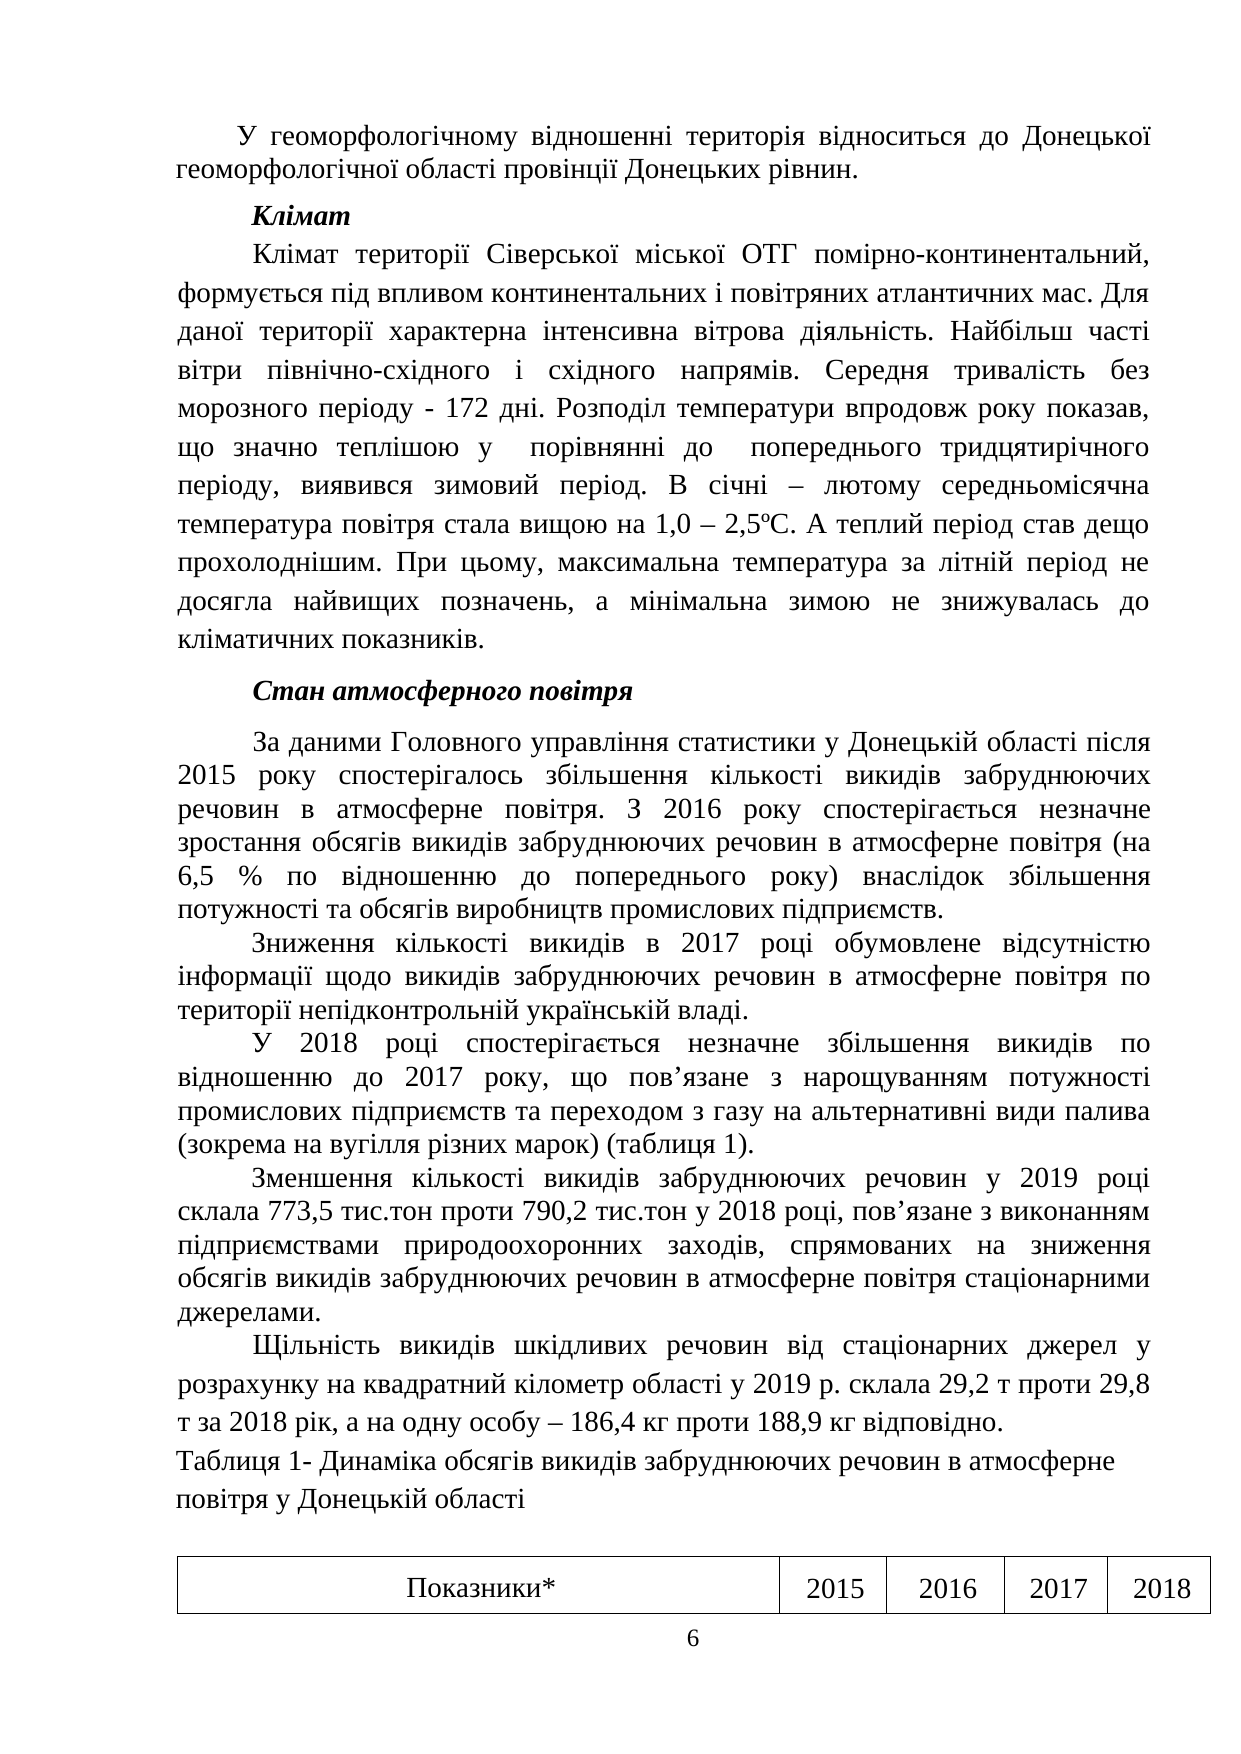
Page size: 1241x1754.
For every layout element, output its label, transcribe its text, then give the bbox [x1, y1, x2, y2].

table_header 2018 рік [1108, 1557, 1210, 1612]
text Таблиця 1- Динаміка обсягів викидів забруднюючих речовин в атмосферне повітря у Донецькій області [176, 1443, 1151, 1515]
table_header 2017 рік [1005, 1557, 1107, 1612]
text Зменшення кількості викидів забруднюючих речовин у 2019 році склала 773,5 тис.тон проти 790,2 тис.тон у 2018 році, пов’язане з виконанням підприємствами природоохоронних заходів, спрямованих на зниження обсягів викидів забруднюючих речовин в атмосферне повітря стаціонарними джерелами. [177, 1160, 1152, 1327]
text У геоморфологічному відношенні територія відноситься до Донецької геоморфологічної області провінції Донецьких рівнин. [176, 118, 1152, 185]
table_header 2015 рік [780, 1557, 886, 1612]
text Зниження кількості викидів в 2017 році обумовлене відсутністю інформації щодо викидів забруднюючих речовин в атмосферне повітря по території непідконтрольній українській владі. [177, 925, 1152, 1026]
text Клімат [175, 198, 1152, 231]
text Щільність викидів шкідливих речовин від стаціонарних джерел у розрахунку на квадратний кілометр області у 2019 р. склала 29,2 т проти 29,8 т за 2018 рік, а на одну особу – 186,4 кг проти 188,9 кг відповідно. [177, 1327, 1152, 1438]
text Клімат території Сіверської міської ОТГ помірно-континентальний, формується під впливом континентальних і повітряних атлантичних мас. Для даної території характерна інтенсивна вітрова діяльність. Найбільш часті вітри північно-східного і східного напрямів. Середня тривалість без морозного періоду - 172 дні. Розподіл температури впродовж року показав, що значно теплішою у порівнянні до попереднього тридцятирічного періоду, виявився зимовий період. В січні – лютому середньомісячна температура повітря стала вищою на 1,0 – 2,5ºС. А теплий період став дещо прохолоднішим. При цьому, максимальна температура за літній період не досягла найвищих позначень, а мінімальна зимою не знижувалась до кліматичних показників. [177, 236, 1151, 655]
text Стан атмосферного повітря [177, 673, 1150, 706]
table_header 2016 рік [887, 1557, 1004, 1612]
text У 2018 році спостерігається незначне збільшення викидів по відношенню до 2017 року, що пов’язане з нарощуванням потужності промислових підприємств та переходом з газу на альтернативні види палива (зокрема на вугілля різних марок) (таблиця 1). [177, 1026, 1152, 1160]
table_header Показники* [178, 1557, 779, 1612]
text За даними Головного управління статистики у Донецькій області після 2015 року спостерігалось збільшення кількості викидів забруднюючих речовин в атмосферне повітря. З 2016 року спостерігається незначне зростання обсягів викидів забруднюючих речовин в атмосферне повітря (на 6,5 % по відношенню до попереднього року) внаслідок збільшення потужності та обсягів виробництв промислових підприємств. [177, 724, 1152, 925]
